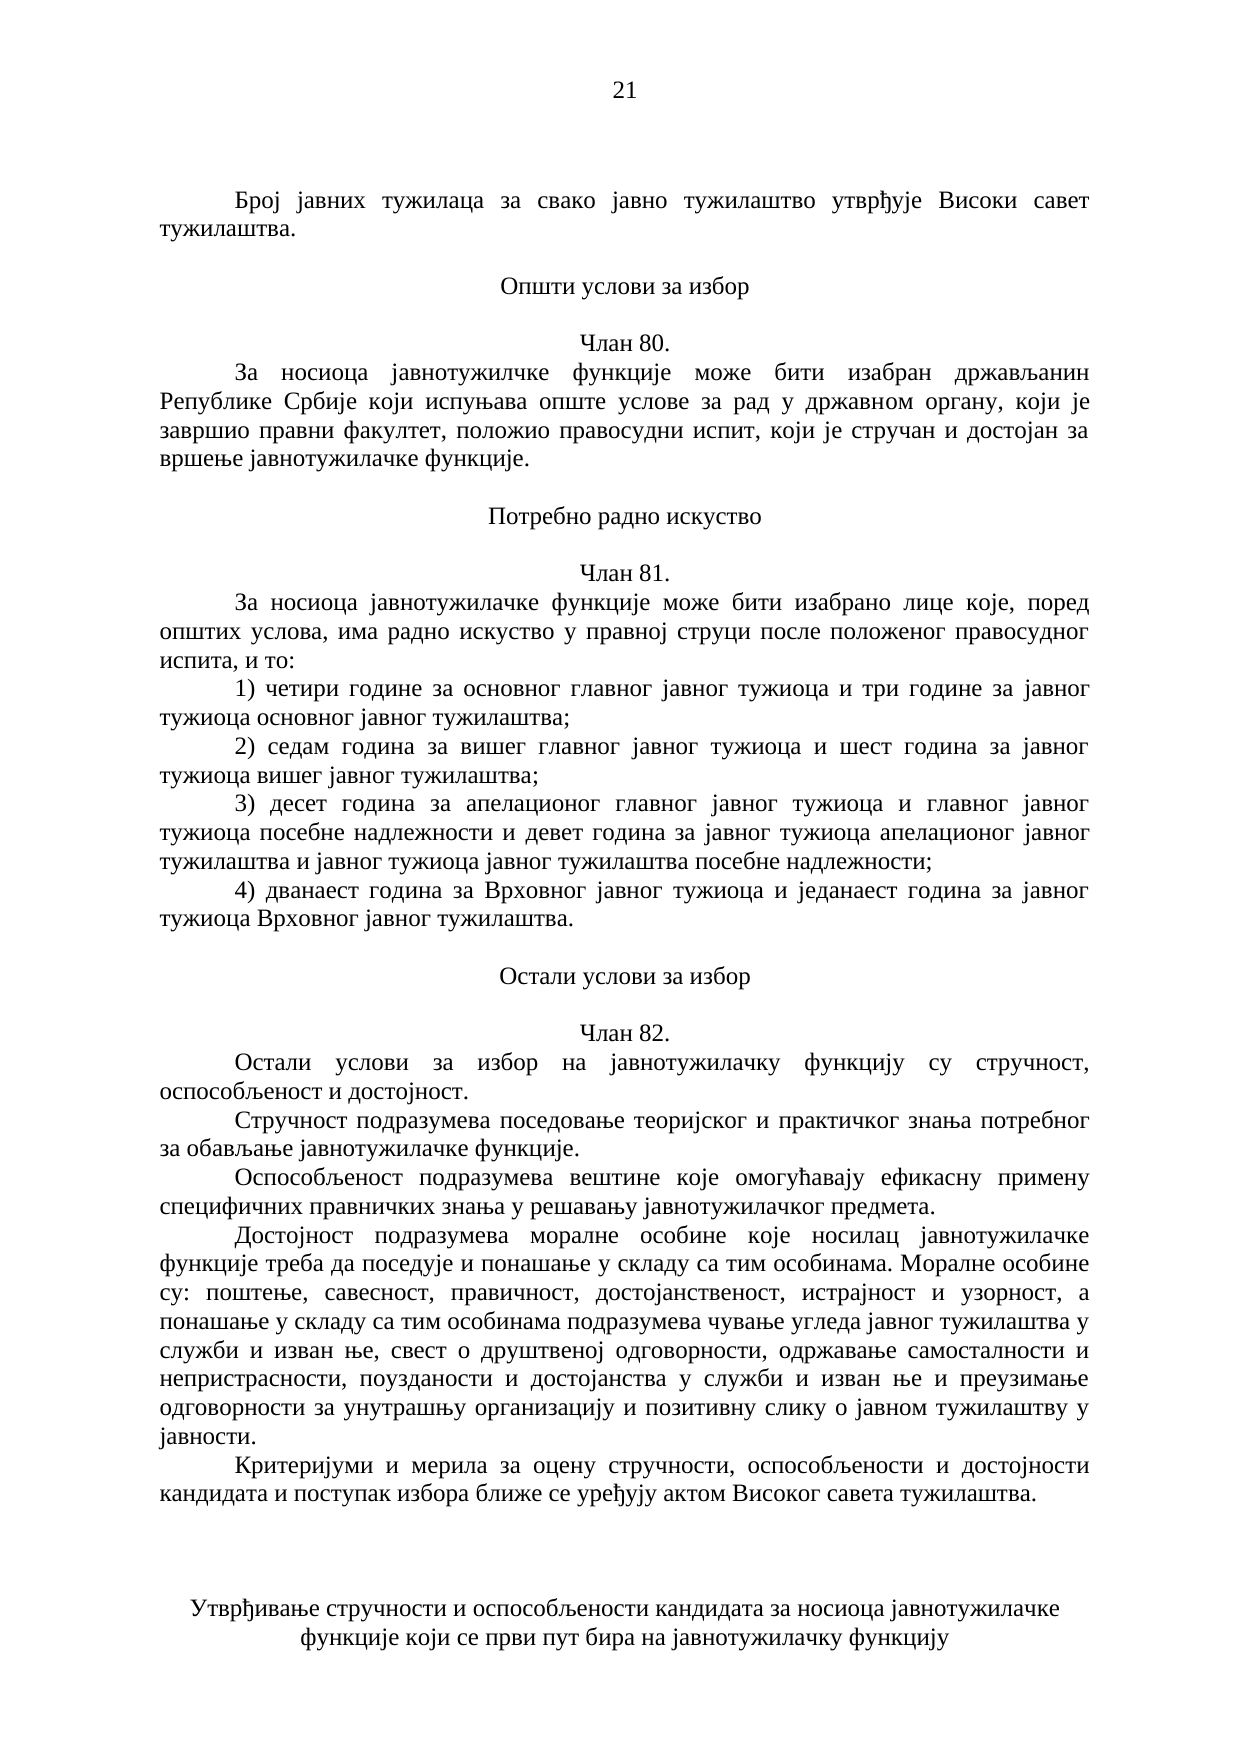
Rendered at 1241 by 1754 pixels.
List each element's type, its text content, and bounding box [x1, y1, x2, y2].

text Остали услови за избор на јавнотужилачку функцију су стручност, оспособљеност и достојност. [159, 1047, 1090, 1105]
text За носиоца јавнотужилчке функције може бити изабран држављанин Републике Србије који испуњава опште услове за рад у државном органу, који је завршио правни факултет, положио правосудни испит, који је стручан и достојан за вршење јавнотужилачке функције. [159, 357, 1090, 472]
text Општи услови за избор [159, 271, 1090, 300]
text Остали услови за избор [159, 961, 1090, 990]
text Достојност подразумева моралне особине које носилац јавнотужилачке функције треба да поседује и понашање у складу са тим особинама. Моралне особине су: поштење, савесност, правичност, достојанственост, истрајност и узорност, а понашање у складу са тим особинама подразумева чување угледа јавног тужилаштва у служби и изван ње, свест о друштвеној одговорности, одржавање самосталности и непристрасности, поузданости и достојанства у служби и изван ње и преузимање одговорности за унутрашњу организацију и позитивну слику о јавном тужилаштву у јавности. [159, 1220, 1090, 1450]
text Утврђивање стручности и оспособљености кандидата за носиоца јавнотужилачке функције који се први пут бира на јавнотужилачку функцију [159, 1593, 1090, 1651]
text Потребно радно искуство [159, 501, 1090, 530]
text Члан 80. [159, 328, 1090, 357]
text Оспособљеност подразумева вештине које омогућавају ефикасну примену специфичних правничких знања у решавању јавнотужилачког предмета. [159, 1162, 1090, 1220]
text Стручност подразумева поседовање теоријског и практичког знања потребног за обављање јавнотужилачке функције. [159, 1105, 1090, 1162]
text 4) дванаест година за Врховног јавног тужиоца и једанаест година за јавног тужиоца Врховног јавног тужилаштва. [159, 875, 1090, 932]
text Члан 81. [159, 558, 1090, 587]
text 1) четири године за основног главног јавног тужиоца и три године за јавног тужиоца основног јавног тужилаштва; [159, 673, 1090, 731]
text 3) десет година за апелационог главног јавног тужиоца и главног јавног тужиоца посебне надлежности и девет година за јавног тужиоца апелационог јавног тужилаштва и јавног тужиоца јавног тужилаштва посебне надлежности; [159, 788, 1090, 875]
text Члан 82. [159, 1018, 1090, 1047]
text 2) седам година за вишег главног јавног тужиоца и шест година за јавног тужиоца вишег јавног тужилаштва; [159, 731, 1090, 788]
text За носиоца јавнотужилачке функције може бити изабрано лице које, поред општих услова, има радно искуство у правној струци после положеног правосудног испита, и то: [159, 587, 1090, 673]
text Број јавних тужилаца за свако јавно тужилаштво утврђује Високи савет тужилаштва. [159, 185, 1090, 242]
text Критеријуми и мерила за оцену стручности, оспособљености и достојности кандидата и поступак избора ближе се уређују актом Високог савета тужилаштва. [159, 1450, 1090, 1507]
